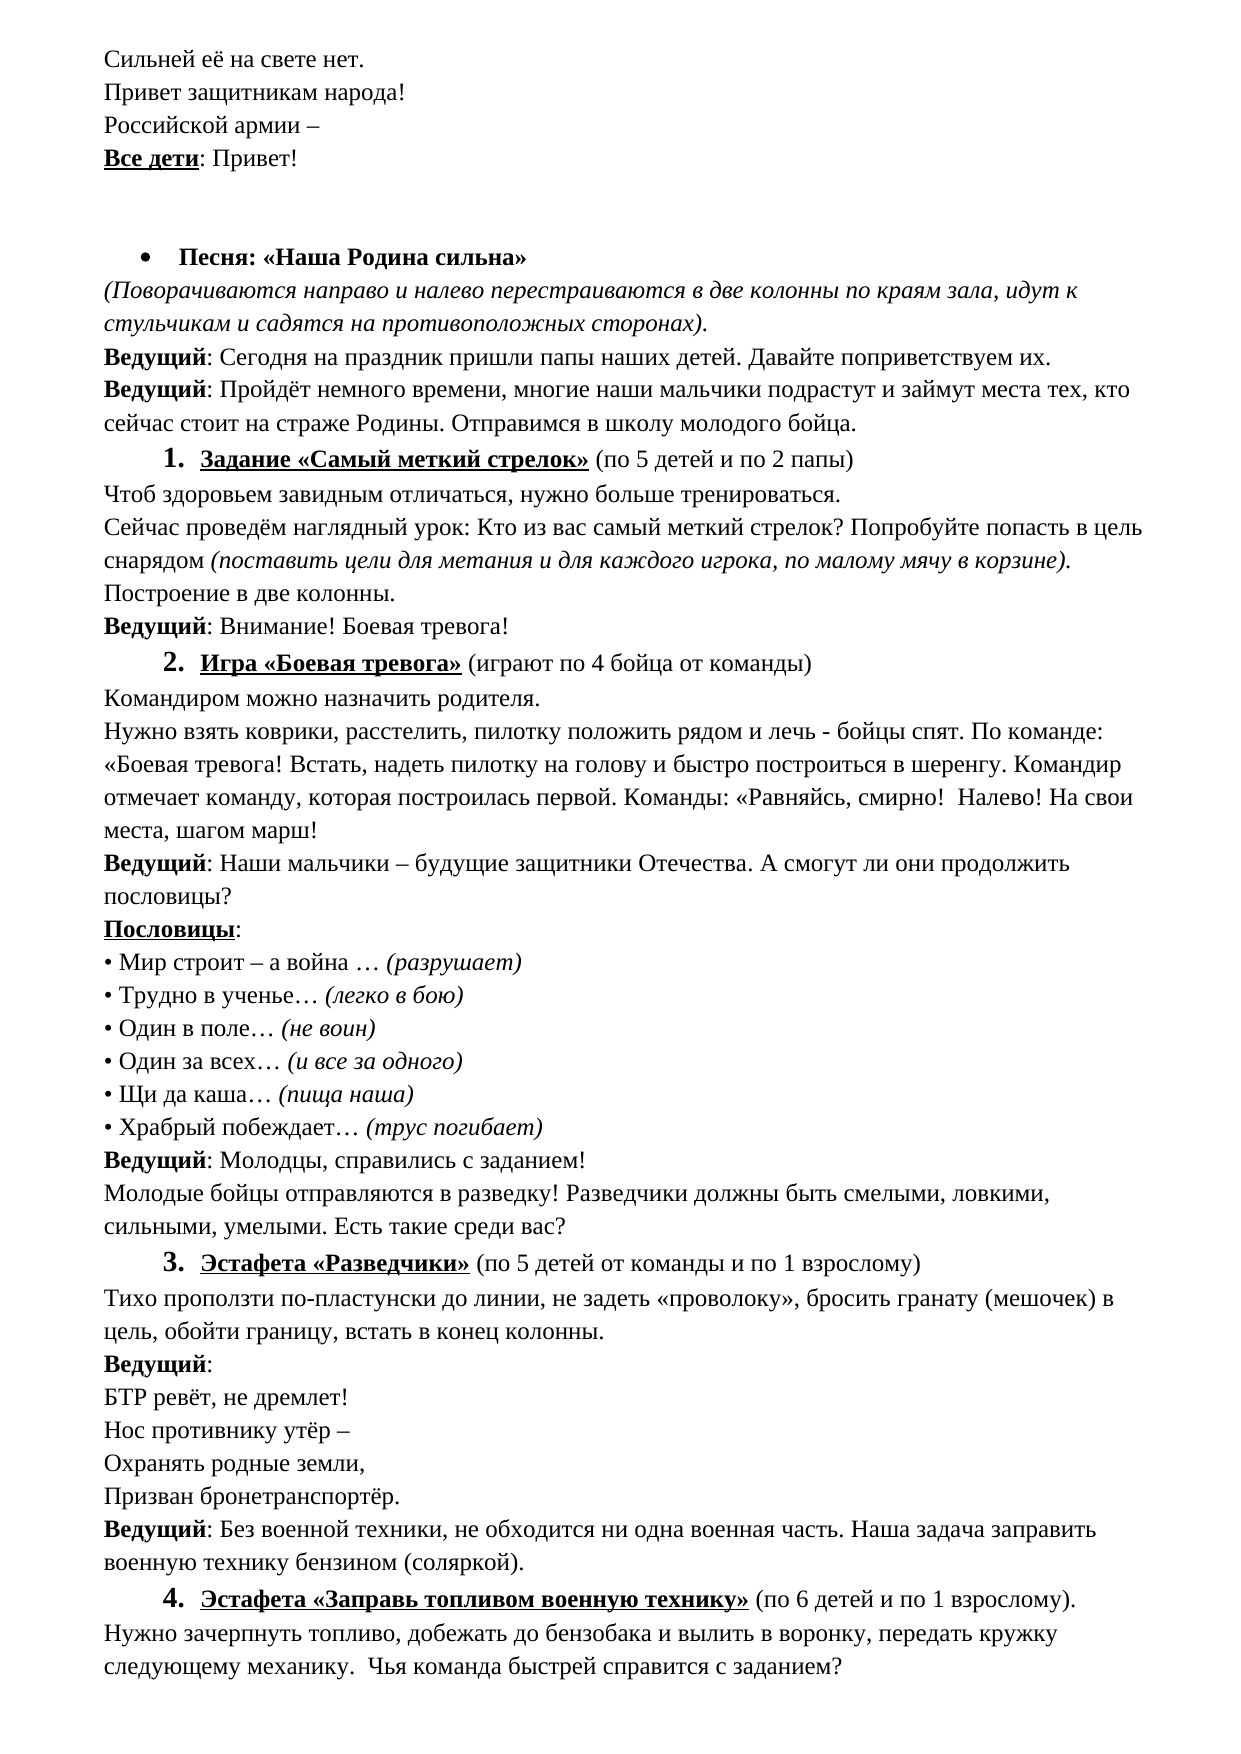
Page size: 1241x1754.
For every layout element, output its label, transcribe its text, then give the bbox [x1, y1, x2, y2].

text Нужно взять коврики, расстелить, пилотку положить рядом и лечь - бойцы спят. По команде: «Боевая тревога! Встать, надеть пилотку на голову и быстро построиться в шеренгу. Командир отмечает команду, которая построилась первой. Команды: «Равняйсь, смирно! Налево! На свои места, шагом марш! [103, 716, 1152, 844]
text Молодые бойцы отправляются в разведку! Разведчики должны быть смелыми, ловкими, сильными, умелыми. Есть такие среди вас? [103, 1178, 1152, 1240]
list Эстафета «Разведчики» (по 5 детей от команды и по 1 взрослому) [163, 1244, 1152, 1278]
text БТР ревёт, не дремлет! Нос противнику утёр – Охранять родные земли, Призван бронетранспортёр. [103, 1382, 1152, 1509]
text • Щи да каша… (пища наша) [103, 1079, 1152, 1108]
text Построение в две колонны. [103, 578, 1152, 607]
list Эстафета «Заправь топливом военную технику» (по 6 детей и по 1 взрослому). [163, 1580, 1152, 1613]
text Ведущий: Сегодня на праздник пришли папы наших детей. Давайте поприветствуем их. Ведущий: Пройдёт немного времени, многие наши мальчики подрастут и займут места тех, кто сейчас стоит на страже Родины. Отправимся в школу молодого бойца. [103, 342, 1152, 436]
list Игра «Боевая тревога» (играют по 4 бойца от команды) [163, 644, 1152, 678]
text Ведущий: [103, 1349, 1152, 1377]
list Песня: «Наша Родина сильна» [141, 242, 1152, 271]
text • Храбрый побеждает… (трус погибает) [103, 1112, 1152, 1141]
text Тихо проползти по-пластунски до линии, не задеть «проволоку», бросить гранату (мешочек) в цель, обойти границу, встать в конец колонны. [103, 1283, 1152, 1344]
text • Один за всех… (и все за одного) [103, 1046, 1152, 1075]
text (Поворачиваются направо и налево перестраиваются в две колонны по краям зала, идут к стульчикам и садятся на противоположных сторонах). [103, 276, 1152, 337]
text Привет защитникам народа! [103, 77, 1152, 106]
text • Один в поле… (не воин) [103, 1013, 1152, 1042]
text Командиром можно назначить родителя. [103, 683, 1152, 712]
text Сейчас проведём наглядный урок: Кто из вас самый меткий стрелок? Попробуйте попасть в цель снарядом (поставить цели для метания и для каждого игрока, по малому мячу в корзине). [103, 512, 1152, 574]
text Пословицы: [103, 914, 1152, 943]
text Чтоб здоровьем завидным отличаться, нужно больше тренироваться. [103, 479, 1152, 508]
text Нужно зачерпнуть топливо, добежать до бензобака и вылить в воронку, передать кружку следующему механику. Чья команда быстрей справится с заданием? [103, 1618, 1152, 1680]
text Ведущий: Внимание! Боевая тревога! [103, 611, 1152, 640]
text Сильней её на свете нет. [103, 44, 1152, 73]
text Российской армии – [103, 110, 1152, 139]
text Ведущий: Без военной техники, не обходится ни одна военная часть. Наша задача заправить военную технику бензином (соляркой). [103, 1514, 1152, 1576]
list Задание «Самый меткий стрелок» (по 5 детей и по 2 папы) [163, 441, 1152, 474]
text • Трудно в ученье… (легко в бою) [103, 980, 1152, 1009]
text • Мир строит – а война … (разрушает) [103, 947, 1152, 976]
text Ведущий: Молодцы, справились с заданием! [103, 1145, 1152, 1174]
text Все дети: Привет! [103, 143, 1152, 172]
text Ведущий: Наши мальчики – будущие защитники Отечества. А смогут ли они продолжить пословицы? [103, 848, 1152, 910]
